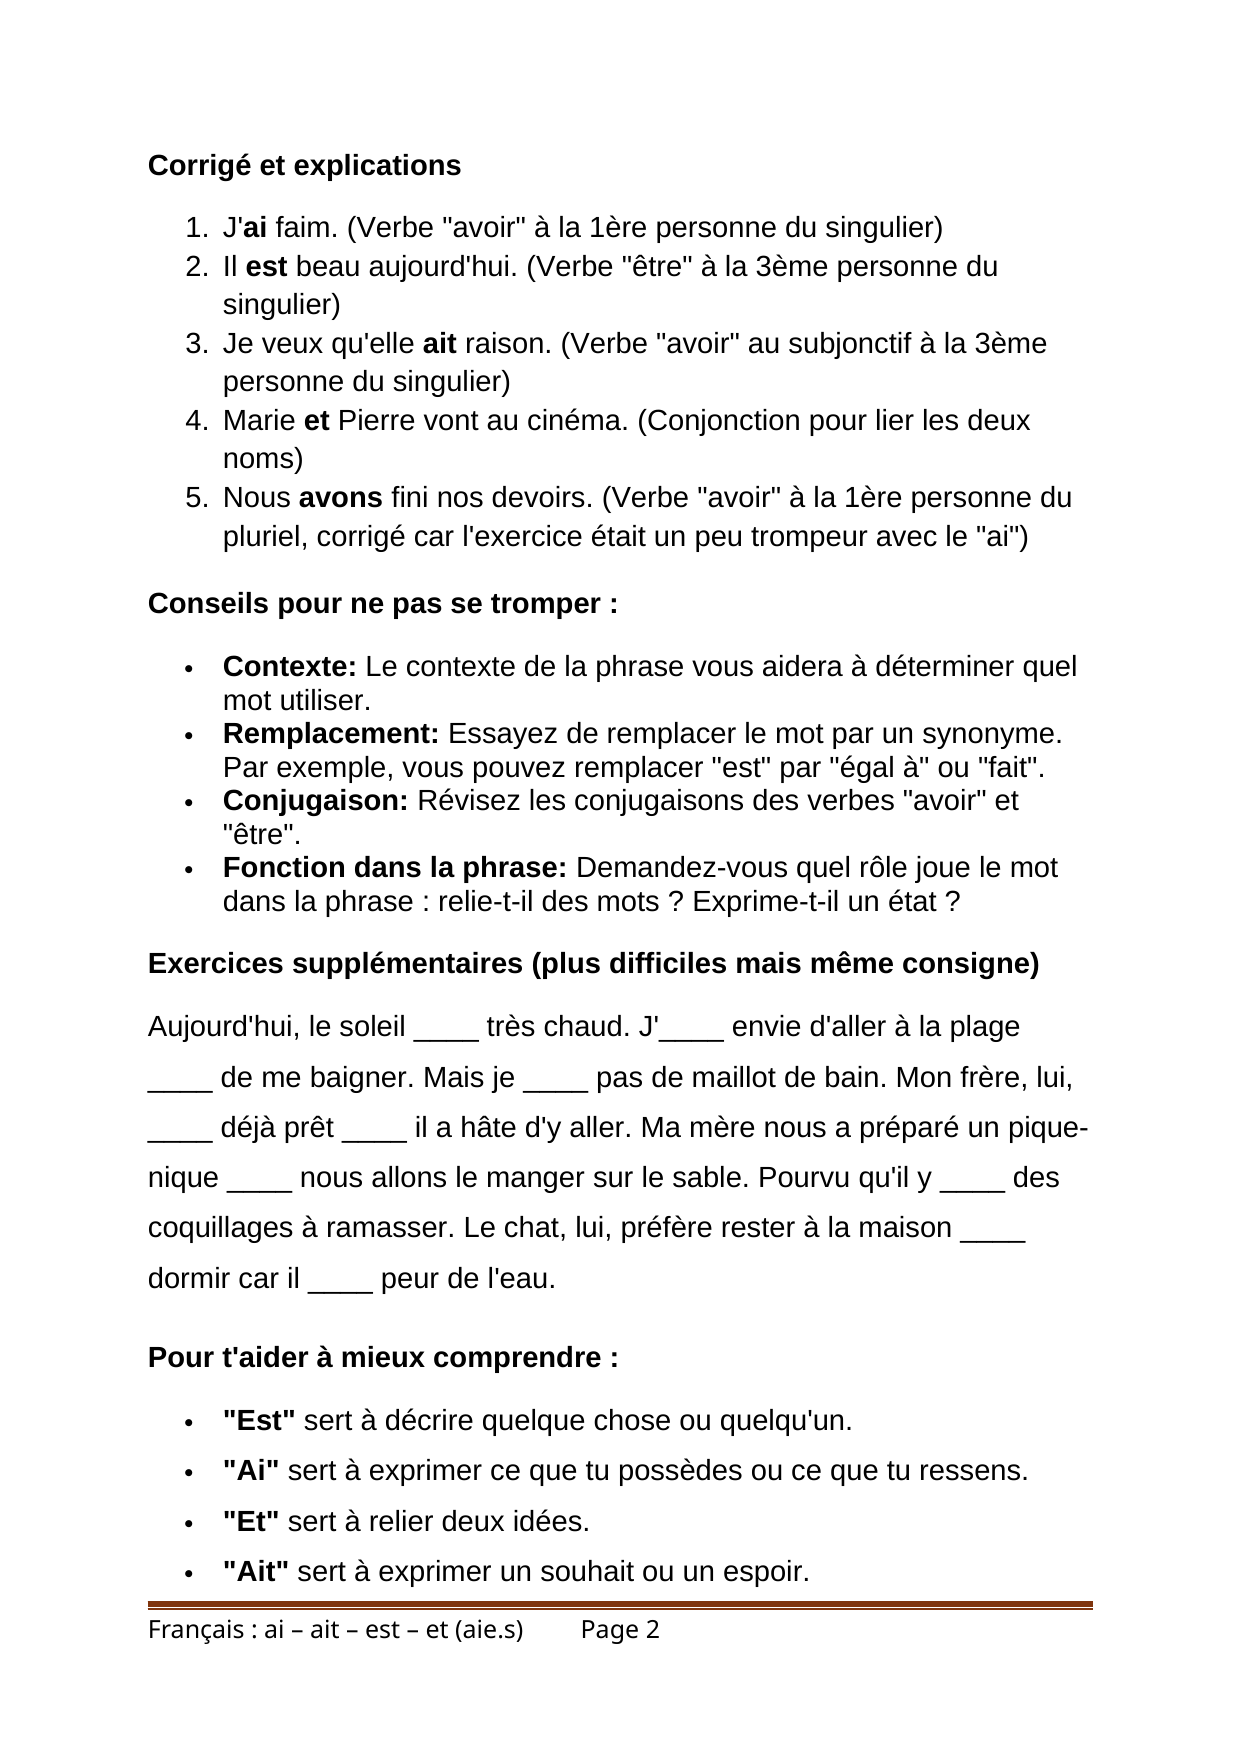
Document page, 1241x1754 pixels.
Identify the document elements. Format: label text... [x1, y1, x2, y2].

text Conseils pour ne pas se tromper : [148, 586, 1093, 620]
text Aujourd'hui, le soleil ____ très chaud. J'____ envie d'aller à la plage ____ de me baigner. Mais je ____ pas de maillot de bain. Mon frère, lui, ____ déjà prêt ____ il a hâte d'y aller. Ma mère nous a préparé un pique-nique ____ nous allons le manger sur le sable. Pourvu qu'il y ____ des coquillages à ramasser. Le chat, lui, préfère rester à la maison ____ dormir car il ____ peur de l'eau. [148, 1009, 1093, 1294]
text Pour t'aider à mieux comprendre : [148, 1340, 1093, 1374]
list Fonction dans la phrase: Demandez-vous quel rôle joue le mot dans la phrase : relie-t-il des mots ? Exprime-t-il un état ? [185, 850, 1093, 917]
list Conjugaison: Révisez les conjugaisons des verbes "avoir" et "être". [185, 783, 1093, 850]
list Je veux qu'elle ait raison. (Verbe "avoir" au subjonctif à la 3ème personne du singulier) [185, 326, 1093, 398]
list "Est" sert à décrire quelque chose ou quelqu'un. [185, 1403, 1093, 1437]
list "Ai" sert à exprimer ce que tu possèdes ou ce que tu ressens. [185, 1453, 1093, 1487]
text Corrigé et explications [148, 148, 1093, 181]
list "Et" sert à relier deux idées. [185, 1504, 1093, 1537]
list Remplacement: Essayez de remplacer le mot par un synonyme. Par exemple, vous pouvez remplacer "est" par "égal à" ou "fait". [185, 716, 1093, 783]
list "Ait" sert à exprimer un souhait ou un espoir. [185, 1554, 1093, 1587]
list Marie et Pierre vont au cinéma. (Conjonction pour lier les deux noms) [185, 403, 1093, 475]
list Il est beau aujourd'hui. (Verbe "être" à la 3ème personne du singulier) [185, 249, 1093, 321]
text Exercices supplémentaires (plus difficiles mais même consigne) [148, 947, 1093, 980]
list J'ai faim. (Verbe "avoir" à la 1ère personne du singulier) [185, 210, 1093, 244]
list Contexte: Le contexte de la phrase vous aidera à déterminer quel mot utiliser. [185, 649, 1093, 716]
list Nous avons fini nos devoirs. (Verbe "avoir" à la 1ère personne du pluriel, corrigé car l'exercice était un peu trompeur avec le "ai") [185, 480, 1093, 552]
